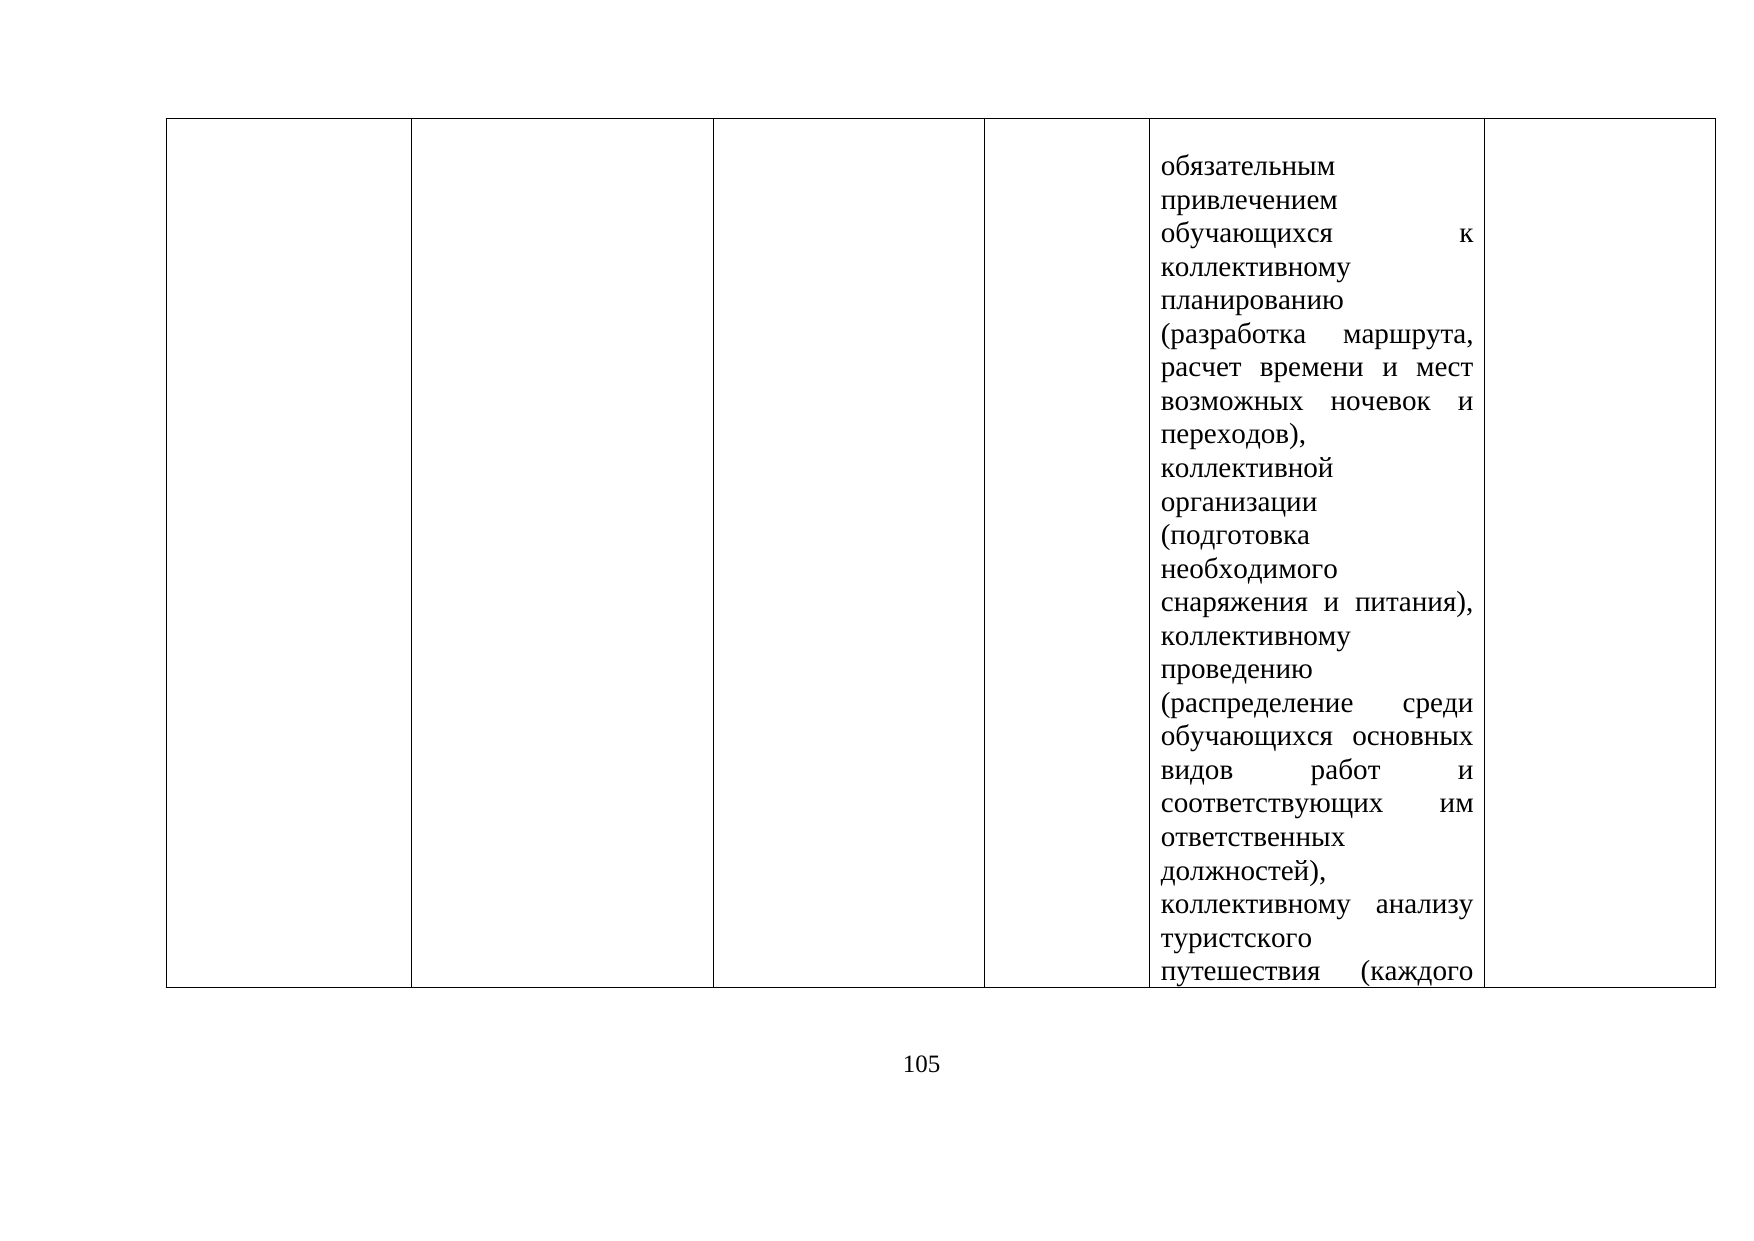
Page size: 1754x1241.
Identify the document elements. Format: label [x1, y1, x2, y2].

table_cell [167, 119, 411, 987]
table_cell [1150, 119, 1484, 987]
table_cell [412, 119, 713, 987]
table_cell [714, 119, 984, 987]
table_cell [985, 119, 1149, 987]
table_cell [1485, 119, 1715, 987]
